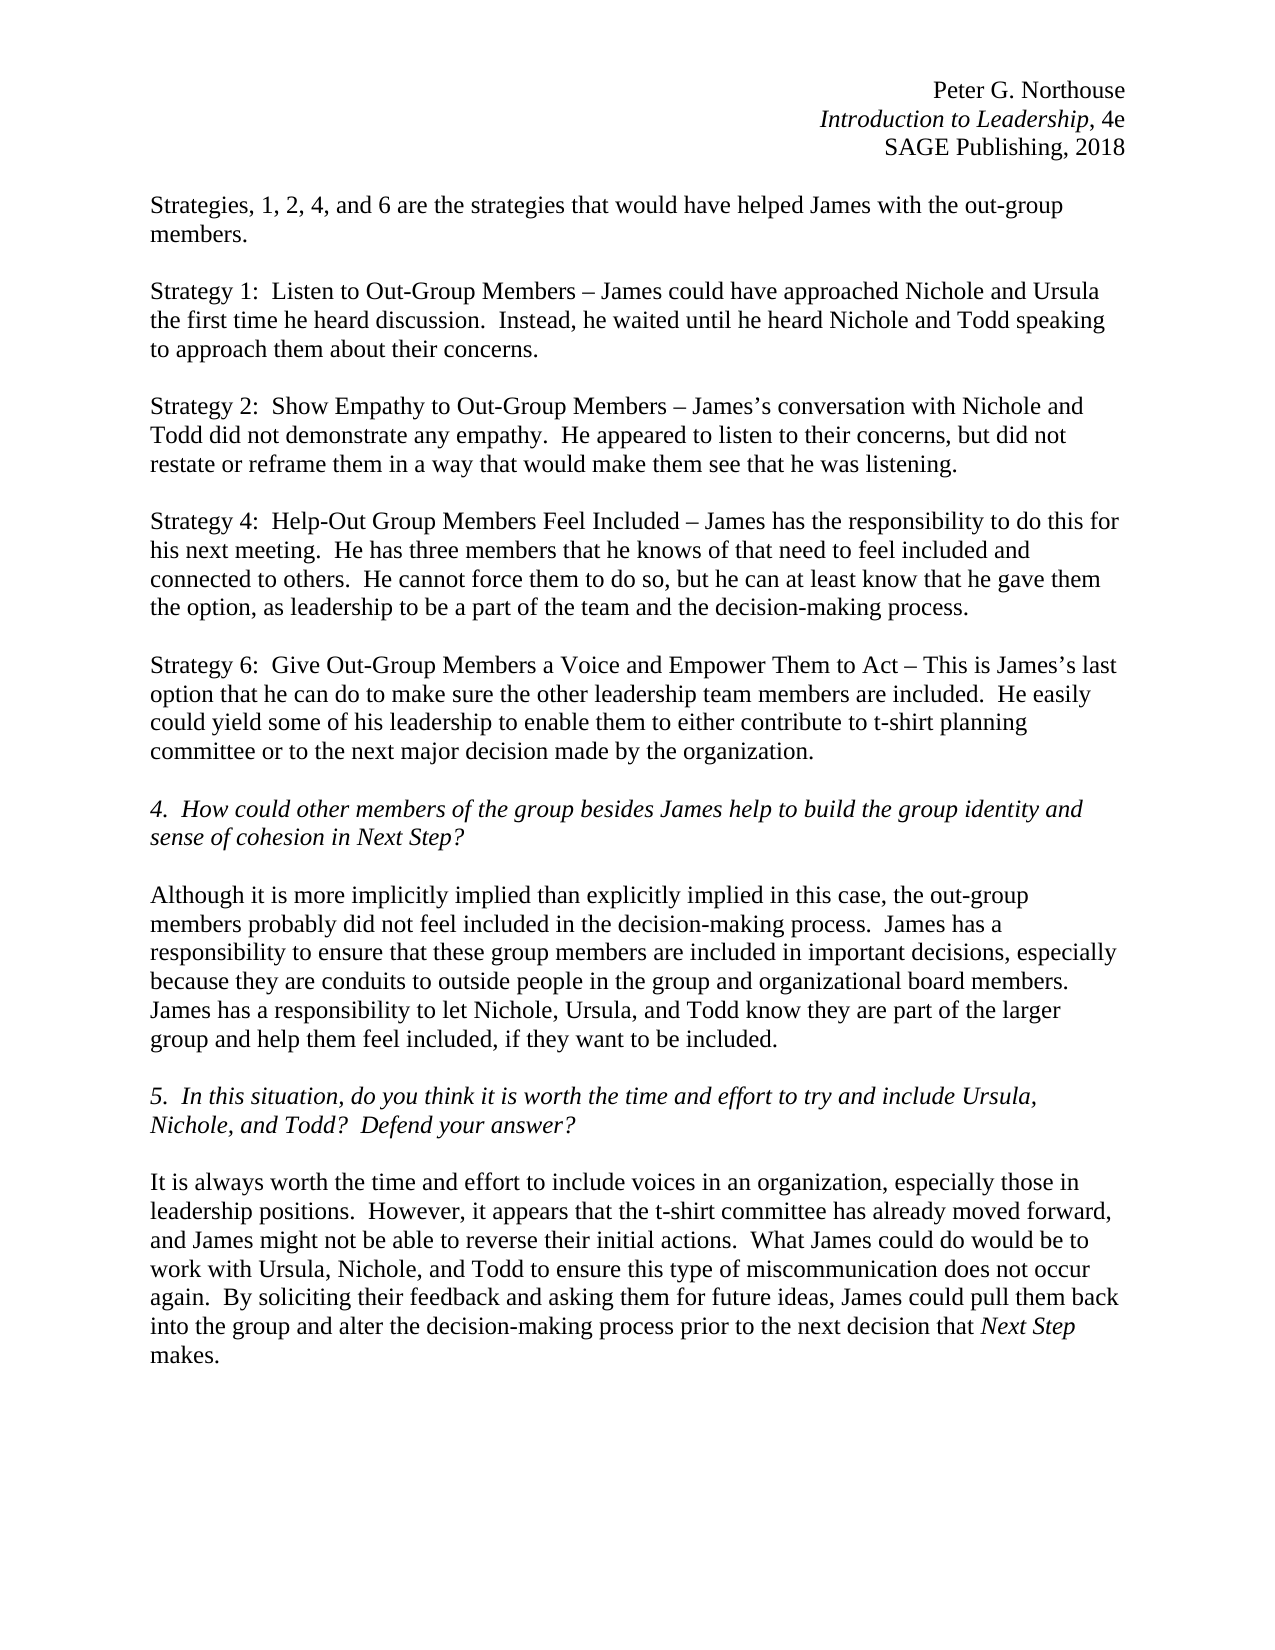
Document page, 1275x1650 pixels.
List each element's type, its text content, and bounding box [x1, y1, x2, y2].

text Strategy 4: Help-Out Group Members Feel Included – James has the responsibility to do this for his next meeting. He has three members that he knows of that need to feel included and connected to others. He cannot force them to do so, but he can at least know that he gave them the option, as leadership to be a part of the team and the decision-making process. [150, 506, 1125, 621]
text It is always worth the time and effort to include voices in an organization, especially those in leadership positions. However, it appears that the t-shirt committee has already moved forward, and James might not be able to reverse their initial actions. What James could do would be to work with Ursula, Nichole, and Todd to ensure this type of miscommunication does not occur again. By soliciting their feedback and asking them for future ideas, James could pull them back into the group and alter the decision-making process prior to the next decision that Next Step makes. [150, 1167, 1125, 1369]
text 5. In this situation, do you think it is worth the time and effort to try and include Ursula, Nichole, and Todd? Defend your answer? [150, 1081, 1125, 1139]
text 4. How could other members of the group besides James help to build the group identity and sense of cohesion in Next Step? [150, 794, 1125, 851]
text Strategy 6: Give Out-Group Members a Voice and Empower Them to Act – This is James’s last option that he can do to make sure the other leadership team members are included. He easily could yield some of his leadership to enable them to either contribute to t-shirt planning committee or to the next major decision made by the organization. [150, 650, 1125, 765]
text Strategy 1: Listen to Out-Group Members – James could have approached Nichole and Ursula the first time he heard discussion. Instead, he waited until he heard Nichole and Todd speaking to approach them about their concerns. [150, 276, 1125, 362]
text Strategy 2: Show Empathy to Out-Group Members – James’s conversation with Nichole and Todd did not demonstrate any empathy. He appeared to listen to their concerns, but did not restate or reframe them in a way that would make them see that he was listening. [150, 391, 1125, 477]
text Strategies, 1, 2, 4, and 6 are the strategies that would have helped James with the out-group members. [150, 190, 1125, 247]
text Although it is more implicitly implied than explicitly implied in this case, the out-group members probably did not feel included in the decision-making process. James has a responsibility to ensure that these group members are included in important decisions, especially because they are conduits to outside people in the group and organizational board members. James has a responsibility to let Nichole, Ursula, and Todd know they are part of the larger group and help them feel included, if they want to be included. [150, 880, 1125, 1052]
